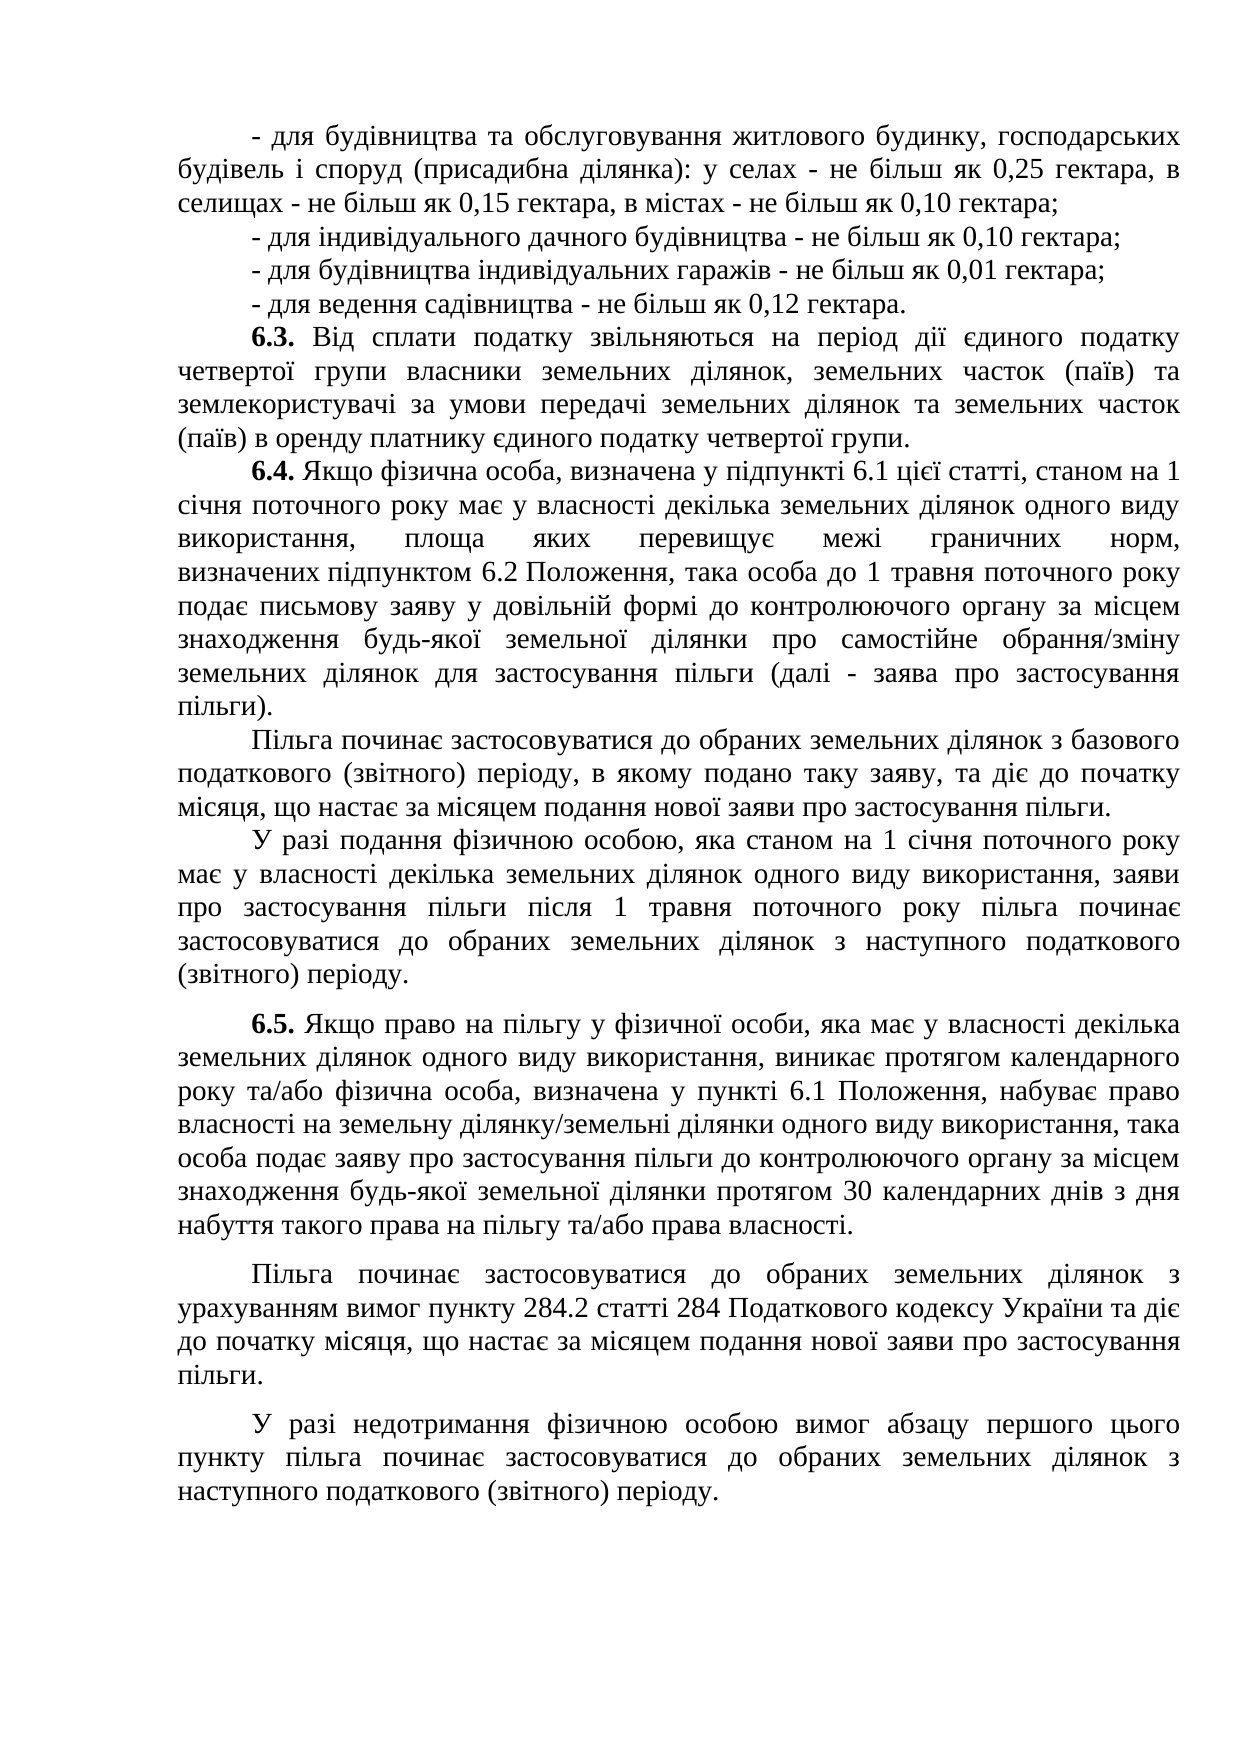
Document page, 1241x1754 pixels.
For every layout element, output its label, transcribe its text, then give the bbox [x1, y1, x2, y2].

text - для будівництва індивідуальних гаражів - не більш як 0,01 гектара; [177, 252, 1181, 286]
text 6.4. Якщо фізична особа, визначена у підпункті 6.1 цієї статті, станом на 1 січня поточного року має у власності декілька земельних ділянок одного виду використання, площа яких перевищує межі граничних норм, визначених підпунктом 6.2 Положення, така особа до 1 травня поточного року подає письмову заяву у довільній формі до контролюючого органу за місцем знаходження будь-якої земельної ділянки про самостійне обрання/зміну земельних ділянок для застосування пільги (далі - заява про застосування пільги). [177, 453, 1181, 722]
text - для ведення садівництва - не більш як 0,12 гектара. [177, 286, 1181, 319]
text - для будівництва та обслуговування житлового будинку, господарських будівель і споруд (присадибна ділянка): у селах - не більш як 0,25 гектара, в селищах - не більш як 0,15 гектара, в містах - не більш як 0,10 гектара; [177, 118, 1181, 219]
text 6.5. Якщо право на пільгу у фізичної особи, яка має у власності декілька земельних ділянок одного виду використання, виникає протягом календарного року та/або фізична особа, визначена у пункті 6.1 Положення, набуває право власності на земельну ділянку/земельні ділянки одного виду використання, така особа подає заяву про застосування пільги до контролюючого органу за місцем знаходження будь-якої земельної ділянки протягом 30 календарних днів з дня набуття такого права на пільгу та/або права власності. [177, 1006, 1181, 1241]
text - для індивідуального дачного будівництва - не більш як 0,10 гектара; [177, 219, 1181, 252]
text Пільга починає застосовуватися до обраних земельних ділянок з урахуванням вимог пункту 284.2 статті 284 Податкового кодексу України та діє до початку місяця, що настає за місяцем подання нової заяви про застосування пільги. [177, 1256, 1181, 1390]
text У разі недотримання фізичною особою вимог абзацу першого цього пункту пільга починає застосовуватися до обраних земельних ділянок з наступного податкового (звітного) періоду. [177, 1406, 1181, 1507]
text 6.3. Від сплати податку звільняються на період дії єдиного податку четвертої групи власники земельних ділянок, земельних часток (паїв) та землекористувачі за умови передачі земельних ділянок та земельних часток (паїв) в оренду платнику єдиного податку четвертої групи. [177, 319, 1181, 453]
text У разі подання фізичною особою, яка станом на 1 січня поточного року має у власності декілька земельних ділянок одного виду використання, заяви про застосування пільги після 1 травня поточного року пільга починає застосовуватися до обраних земельних ділянок з наступного податкового (звітного) періоду. [177, 822, 1181, 990]
text Пільга починає застосовуватися до обраних земельних ділянок з базового податкового (звітного) періоду, в якому подано таку заяву, та діє до початку місяця, що настає за місяцем подання нової заяви про застосування пільги. [177, 722, 1181, 822]
